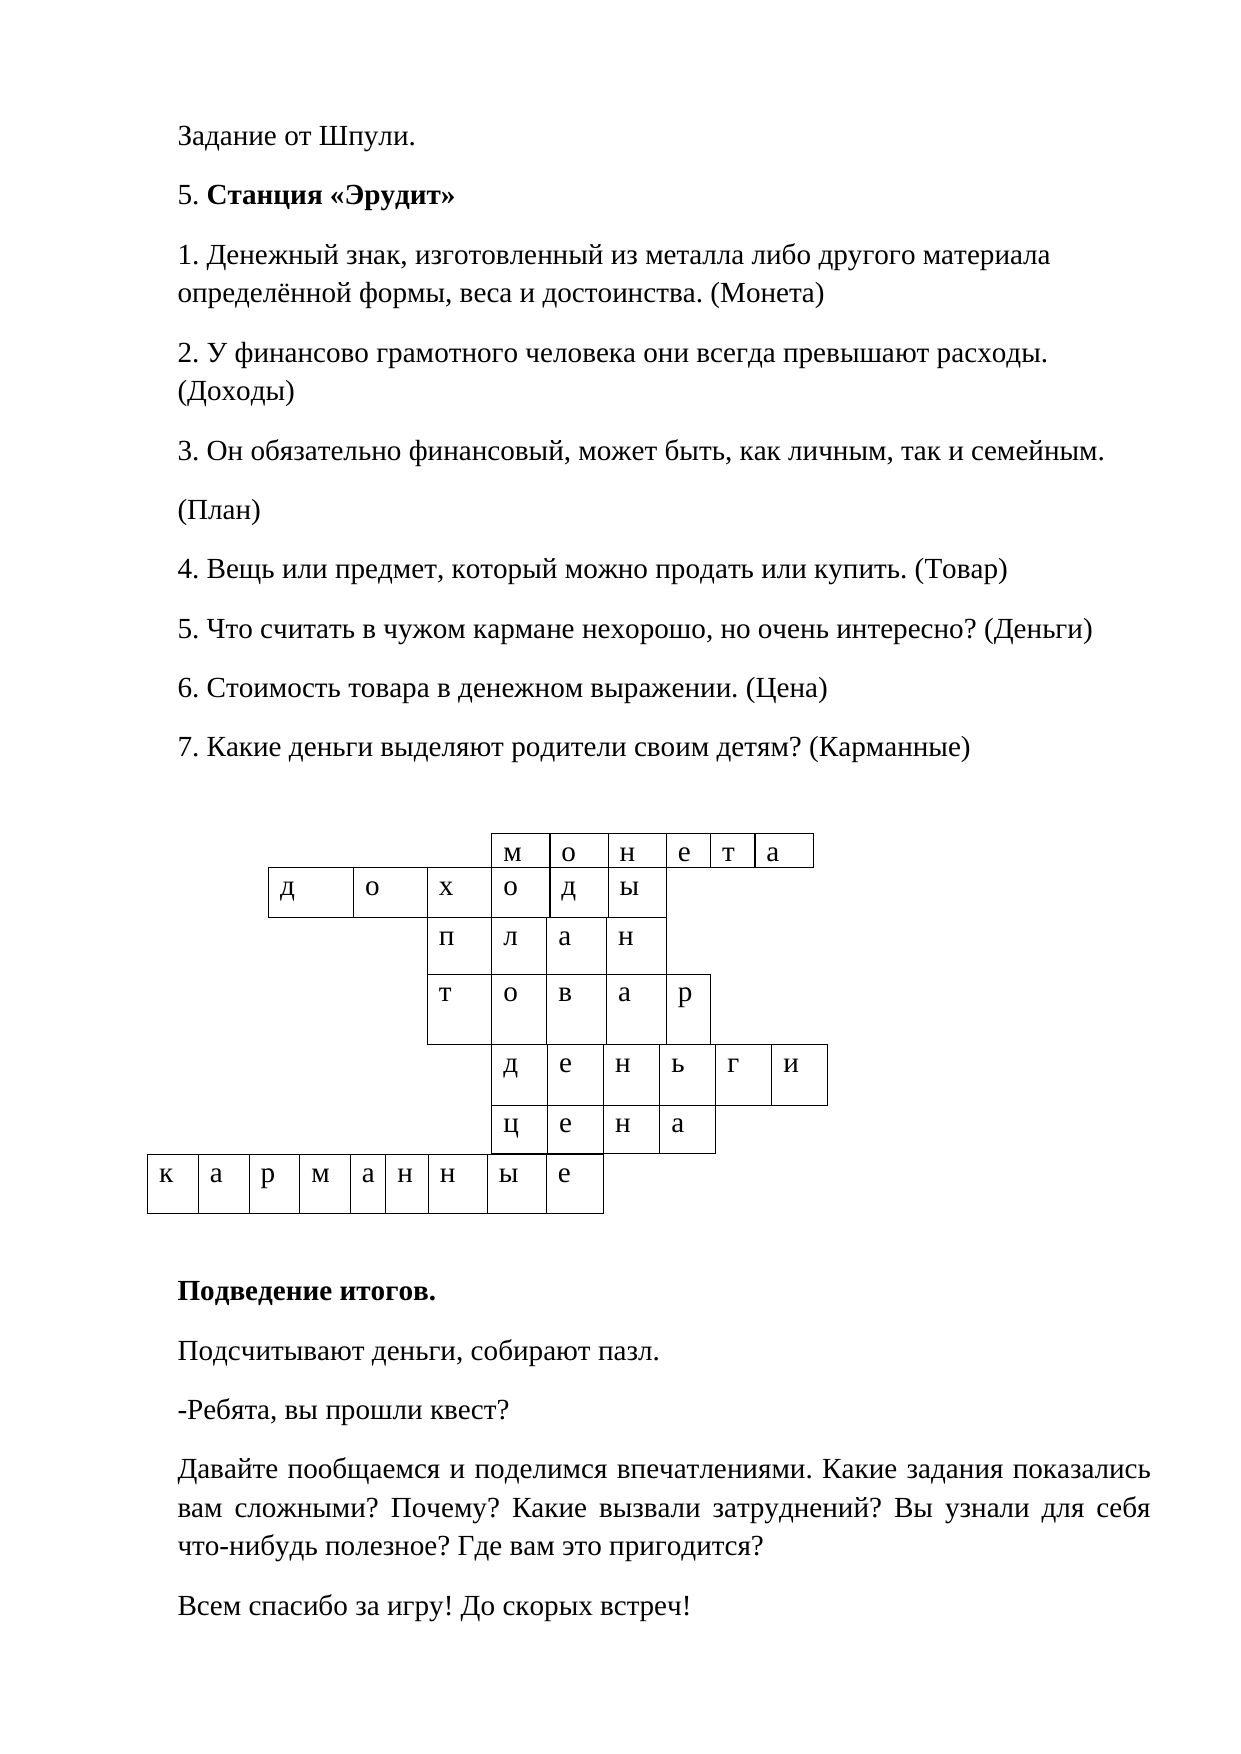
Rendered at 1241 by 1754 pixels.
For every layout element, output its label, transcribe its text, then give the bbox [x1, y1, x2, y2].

table_cell ц [492, 1106, 547, 1153]
text Подсчитывают деньги, собирают пазл. [177, 1333, 1152, 1366]
text (План) [177, 492, 1152, 526]
table_cell д [269, 868, 353, 917]
table_cell п [428, 918, 491, 973]
text 6. Стоимость товара в денежном выражении. (Цена) [177, 670, 1152, 704]
table_header а [199, 1155, 249, 1213]
table_cell ы [609, 868, 666, 917]
table_header о [551, 834, 608, 867]
table_header р [250, 1155, 299, 1213]
table_cell и [772, 1045, 827, 1104]
table_cell д [551, 868, 608, 917]
table_cell е [548, 1106, 603, 1153]
table_cell л [492, 918, 546, 973]
table_header м [300, 1155, 350, 1213]
table_cell в [547, 975, 606, 1044]
table_header ы [488, 1155, 546, 1213]
text -Ребята, вы прошли квест? [177, 1392, 1152, 1426]
table_header а [351, 1155, 385, 1213]
text Давайте пообщаемся и поделимся впечатлениями. Какие задания показались вам сложными? Почему? Какие вызвали затруднений? Вы узнали для себя что-нибудь полезное? Где вам это пригодится? [177, 1451, 1152, 1562]
table_header н [386, 1155, 428, 1213]
table_cell н [604, 1045, 659, 1104]
table_cell г [716, 1045, 771, 1104]
table_header м [492, 834, 549, 867]
text Задание от Шпули. [177, 118, 1152, 152]
table_cell а [660, 1106, 715, 1153]
table_cell н [607, 918, 666, 973]
text Подведение итогов. [177, 1273, 1152, 1307]
table_cell о [354, 868, 427, 917]
table_cell а [607, 975, 666, 1044]
text 1. Денежный знак, изготовленный из металла либо другого материала определённой формы, веса и достоинства. (Монета) [177, 237, 1152, 309]
table_cell н [604, 1106, 659, 1153]
table_cell а [547, 918, 606, 973]
table_header е [667, 834, 710, 867]
table_cell е [548, 1045, 603, 1104]
table_header а [756, 834, 813, 867]
table_cell ь [660, 1045, 715, 1104]
table_header к [148, 1155, 198, 1213]
table_header т [711, 834, 754, 867]
table_cell д [492, 1045, 547, 1104]
text 2. У финансово грамотного человека они всегда превышают расходы. (Доходы) [177, 335, 1152, 407]
table_header н [609, 834, 666, 867]
text 5. Что считать в чужом кармане нехорошо, но очень интересно? (Деньги) [177, 611, 1152, 644]
table_cell х [428, 868, 491, 917]
text Всем спасибо за игру! До скорых встреч! [177, 1588, 1152, 1621]
text 5. Станция «Эрудит» [177, 177, 1152, 211]
text 4. Вещь или предмет, который можно продать или купить. (Товар) [177, 551, 1152, 585]
table_header н [429, 1155, 487, 1213]
table_header е [547, 1155, 603, 1213]
table_cell о [492, 975, 546, 1044]
table_cell т [428, 975, 491, 1044]
text 3. Он обязательно финансовый, может быть, как личным, так и семейным. [177, 433, 1152, 466]
table_cell о [492, 868, 549, 917]
text 7. Какие деньги выделяют родители своим детям? (Карманные) [177, 729, 1152, 763]
table_cell р [667, 975, 710, 1044]
